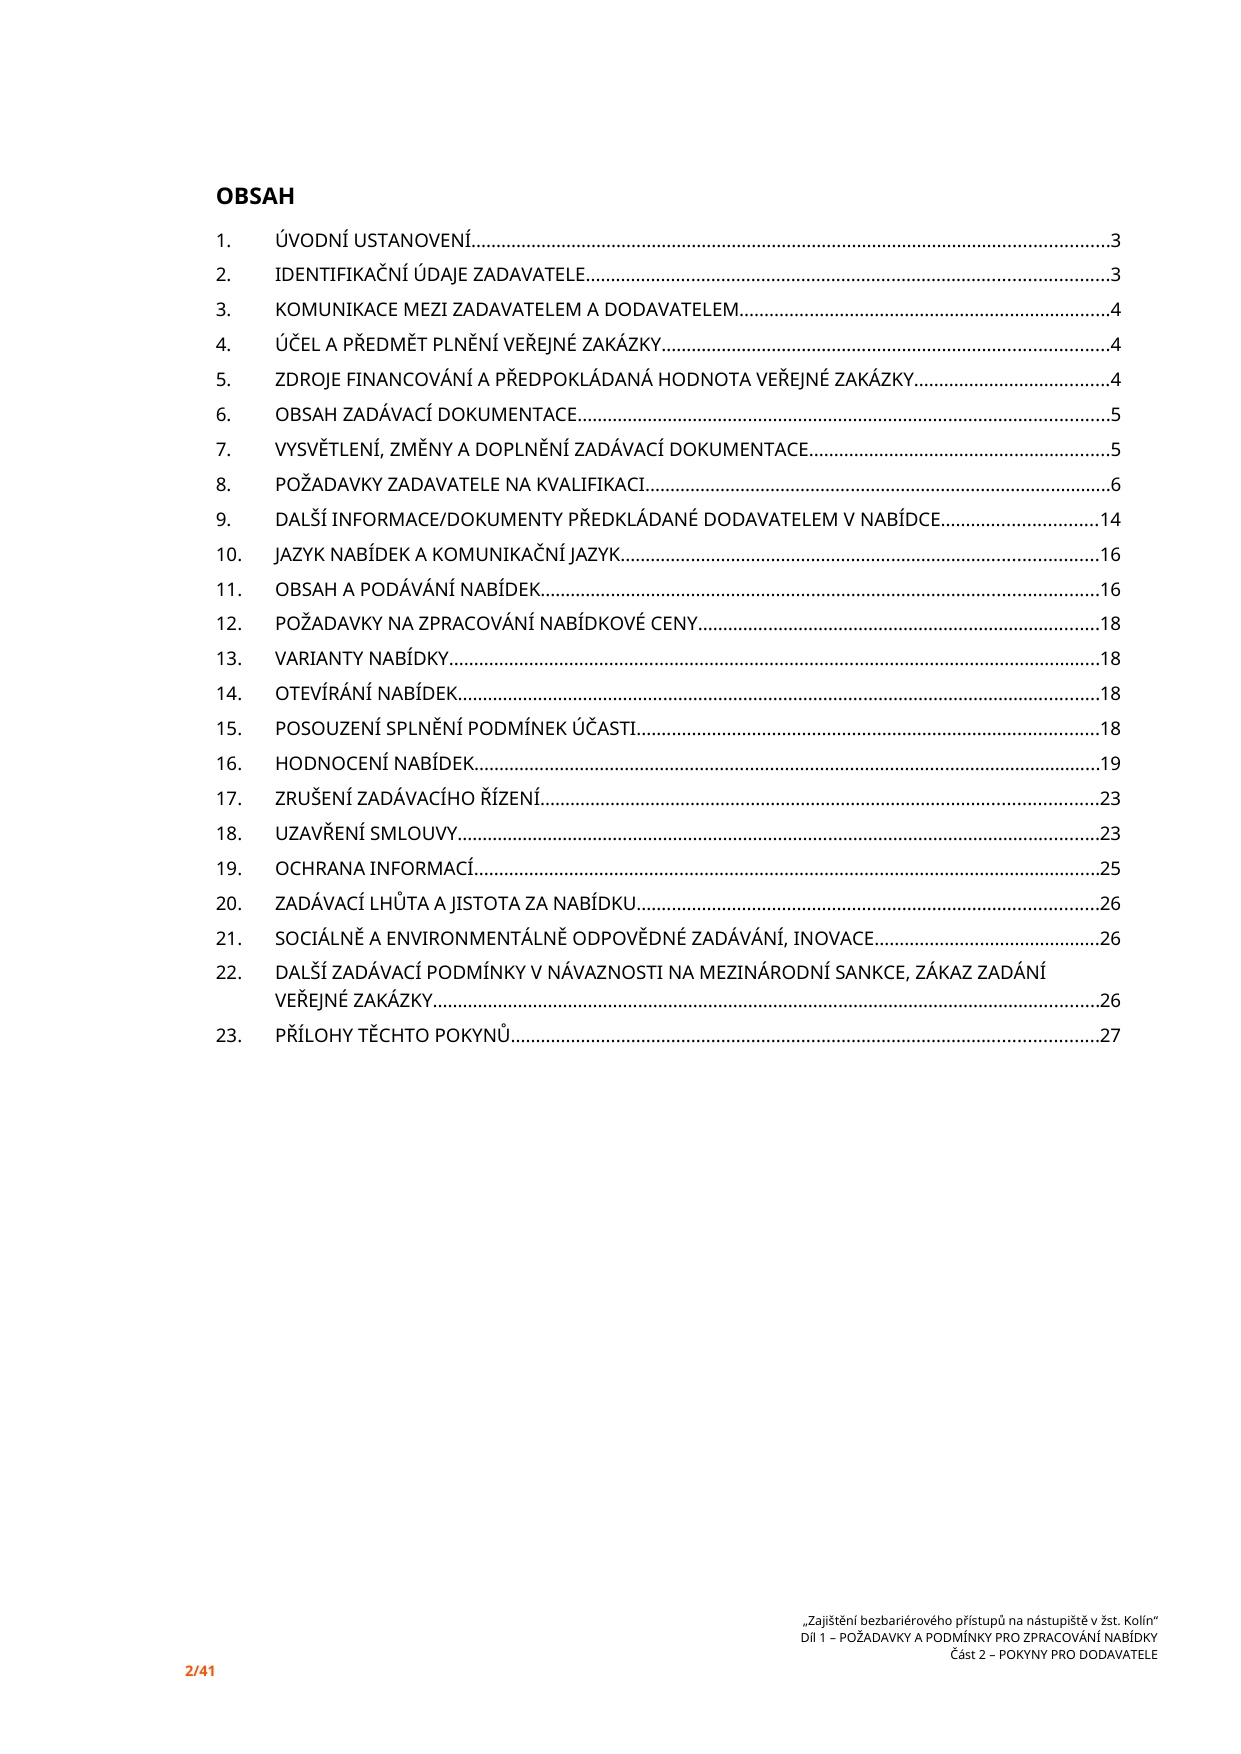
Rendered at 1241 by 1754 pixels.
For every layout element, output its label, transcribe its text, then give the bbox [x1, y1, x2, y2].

text 23. PŘÍLOHY TĚCHTO POKYNŮ 27 [216, 1022, 1122, 1047]
text 17. ZRUŠENÍ ZADÁVACÍHO ŘÍZENÍ 23 [216, 785, 1122, 811]
text 6. OBSAH ZADÁVACÍ DOKUMENTACE 5 [216, 401, 1122, 427]
text Obsah [216, 180, 1122, 211]
text 9. DALŠÍ INFORMACE/DOKUMENTY PŘEDKLÁDANÉ DODAVATELEM v NABÍDCE 14 [216, 506, 1122, 532]
text 19. OCHRANA INFORMACÍ 25 [216, 855, 1122, 881]
text 12. POŽADAVKY NA ZPRACOVÁNÍ NABÍDKOVÉ CENY 18 [216, 611, 1122, 636]
text 14. OTEVÍRÁNÍ NABÍDEK 18 [216, 681, 1122, 706]
text 7. VYSVĚTLENÍ, ZMĚNY a DOPLNĚNÍ ZADÁVACÍ DOKUMENTACE 5 [216, 436, 1122, 462]
text 3. KOMUNIKACE MEZI ZADAVATELEM a DODAVATELEM 4 [216, 297, 1122, 322]
text 2. IDENTIFIKAČNÍ ÚDAJE ZADAVATELE 3 [216, 262, 1122, 287]
text 8. POŽADAVKY ZADAVATELE NA KVALIFIKACI 6 [216, 471, 1122, 497]
text 22. Další zadávací podmínky v návaznosti na MEZINÁRODNÍ sankce, zákaz zadání veřejné zakázky 26 [216, 960, 1122, 1013]
text 15. POSOUZENÍ SPLNĚNÍ PODMÍNEK ÚČASTI 18 [216, 715, 1122, 741]
text 1. ÚVODNÍ USTANOVENÍ 3 [216, 227, 1122, 252]
text 11. OBSAH a PODÁVÁNÍ NABÍDEK 16 [216, 576, 1122, 601]
text 21. SOCIÁLNĚ A ENVIRONMENTÁLNĚ ODPOVĚDNÉ ZADÁVÁNÍ, INOVACE 26 [216, 925, 1122, 950]
text 20. ZADÁVACÍ LHŮTA A JISTOTA ZA NABÍDKU 26 [216, 890, 1122, 915]
text 5. ZDROJE FINANCOVÁNÍ a PŘEDPOKLÁDANÁ HODNOTA VEŘEJNÉ ZAKÁZKY 4 [216, 366, 1122, 392]
text 13. VARIANTY NABÍDKY 18 [216, 646, 1122, 671]
text 4. ÚČEL a PŘEDMĚT PLNĚNÍ VEŘEJNÉ ZAKÁZKY 4 [216, 332, 1122, 357]
text 10. JAZYK NABÍDEK A KOMUNIKAČNÍ JAZYK 16 [216, 541, 1122, 566]
text 18. UZAVŘENÍ SMLOUVY 23 [216, 820, 1122, 846]
text 16. HODNOCENÍ NABÍDEK 19 [216, 750, 1122, 776]
